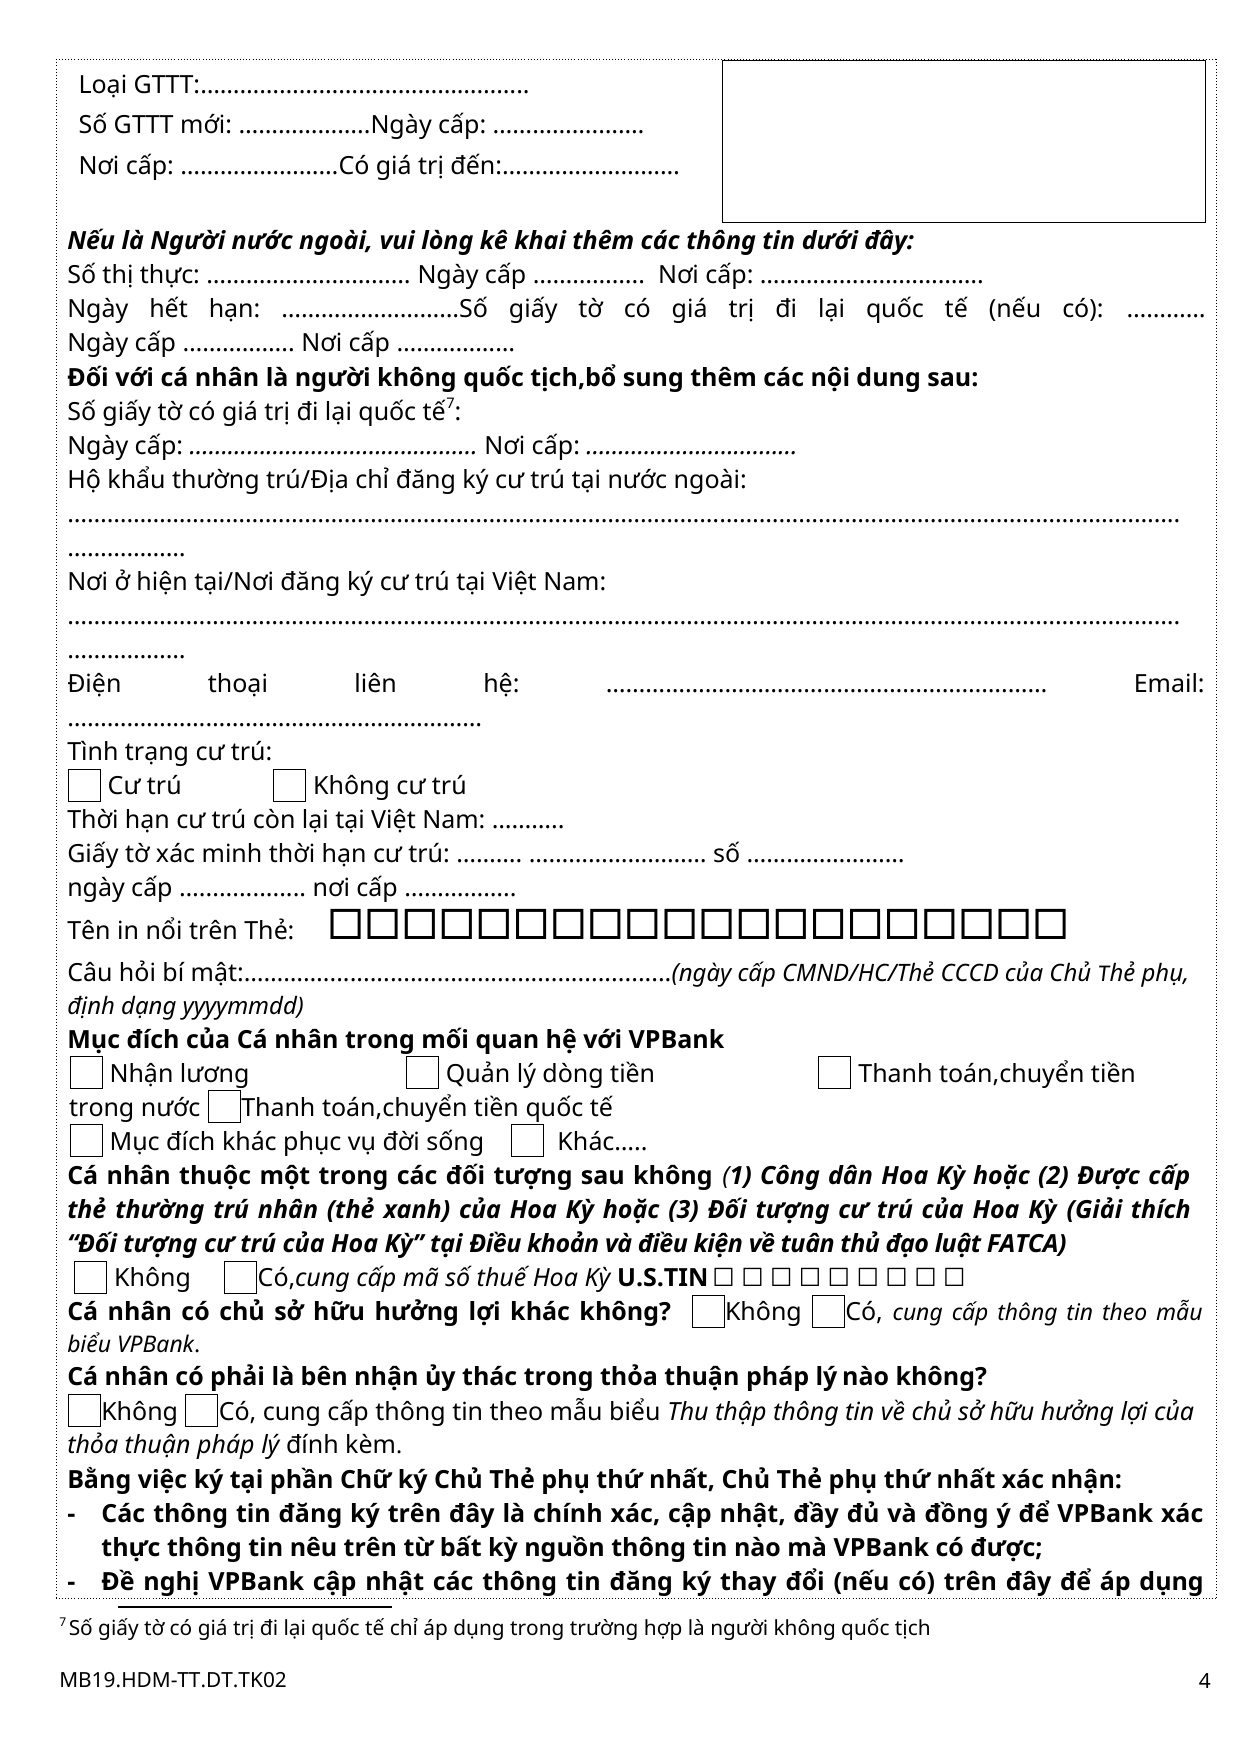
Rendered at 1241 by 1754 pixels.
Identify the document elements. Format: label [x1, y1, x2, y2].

table_cell [56, 59, 1217, 1597]
